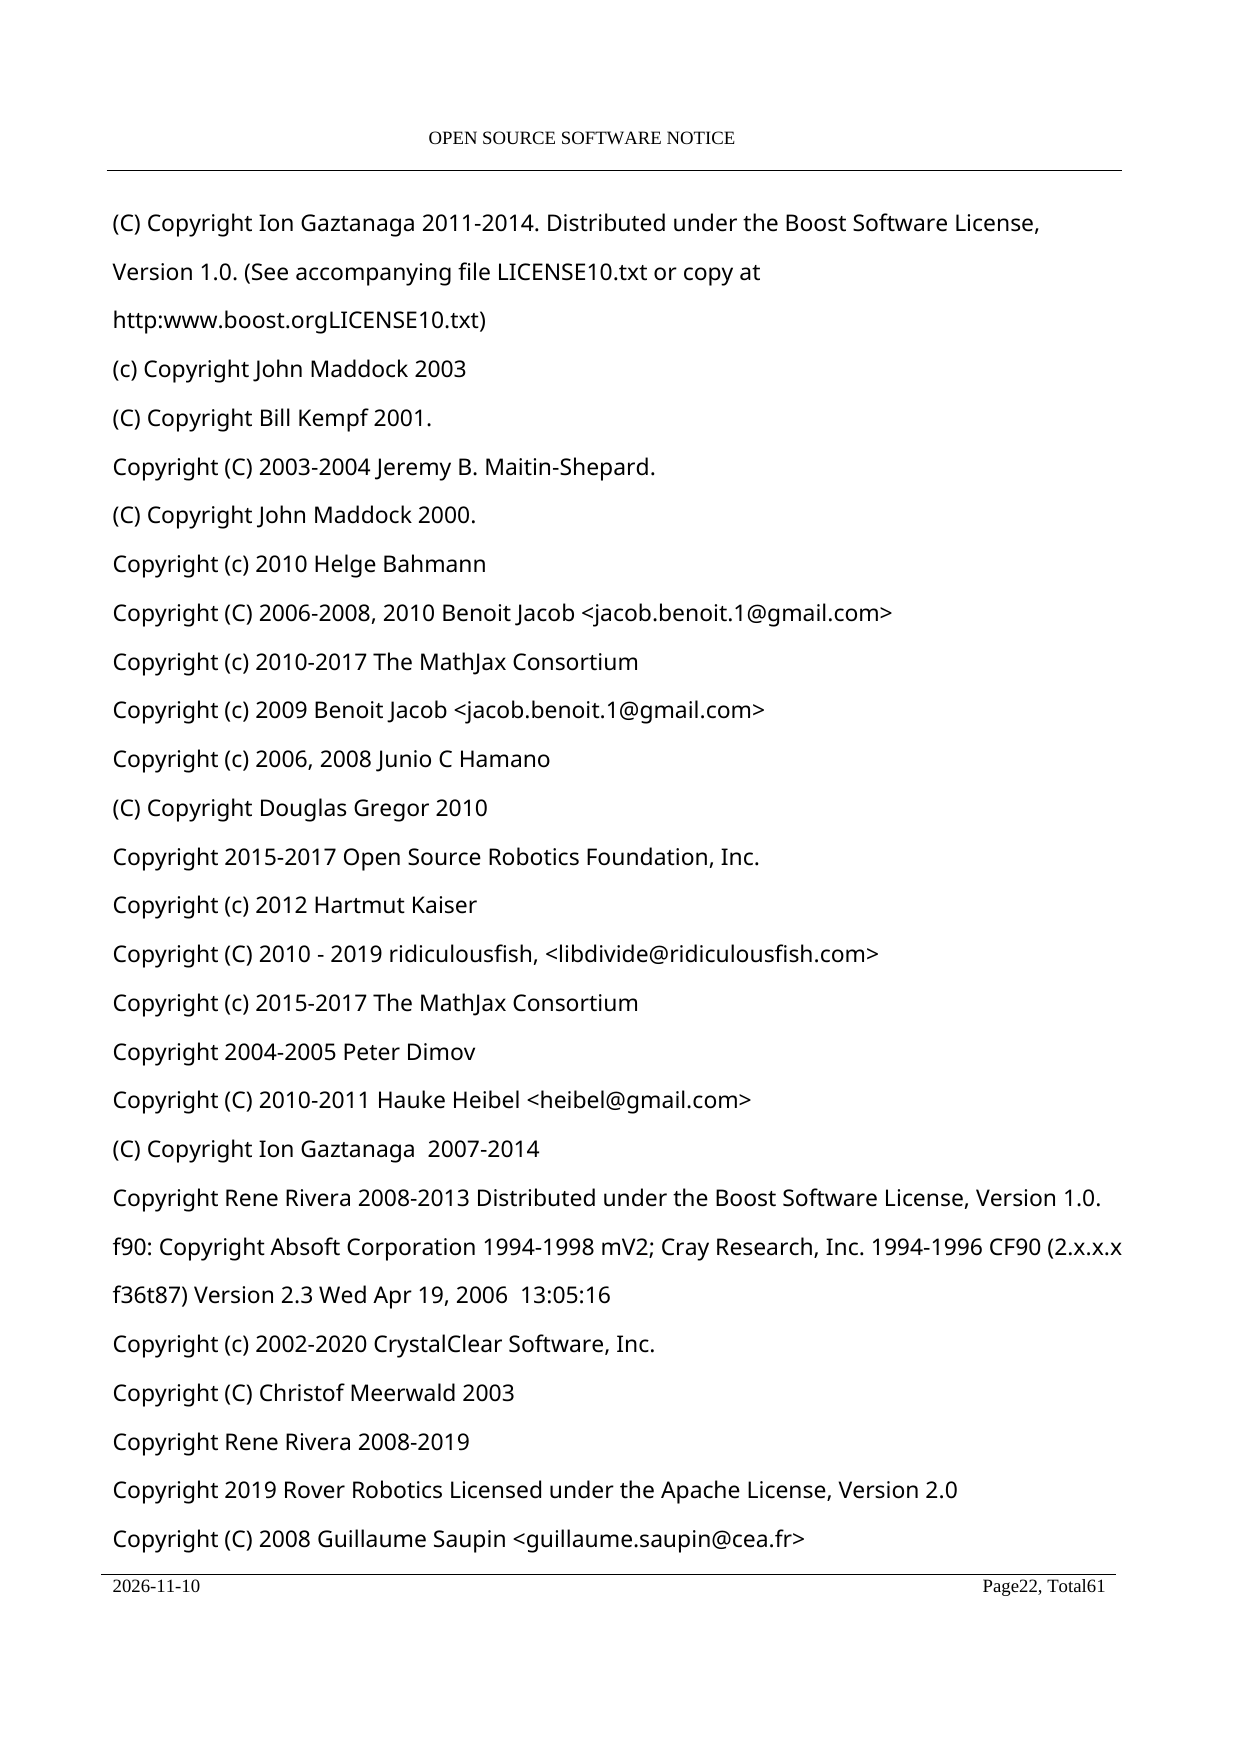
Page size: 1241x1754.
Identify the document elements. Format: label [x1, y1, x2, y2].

text [112, 206, 1128, 1555]
